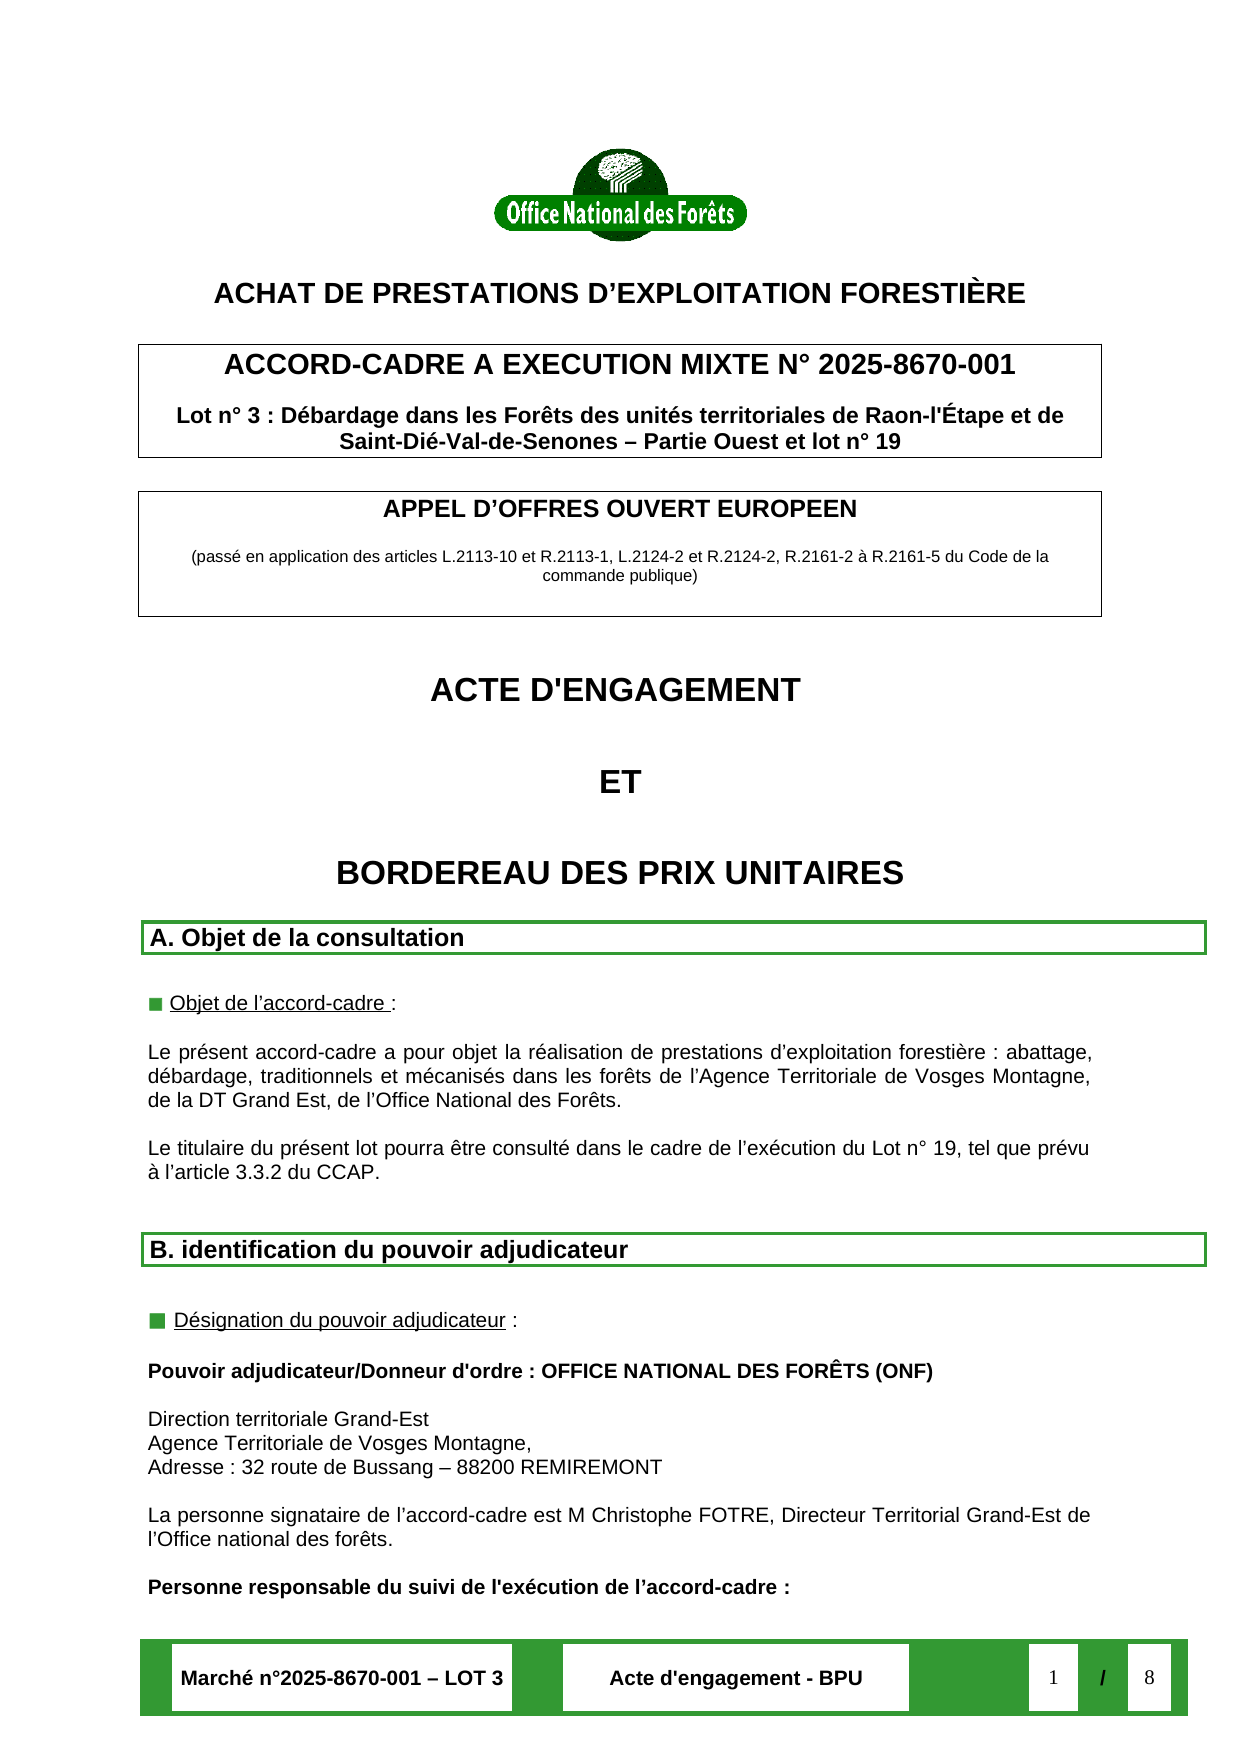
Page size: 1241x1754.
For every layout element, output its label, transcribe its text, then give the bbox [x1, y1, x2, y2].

text Personne responsable du suivi de l'exécution de l’accord-cadre : [148, 1575, 1093, 1599]
text (passé en application des articles L.2113-10 et R.2113-1, L.2124-2 et R.2124-2, R.2161-2 à R.2161-5 du Code de la commande publique) [148, 547, 1093, 585]
text Désignation du pouvoir adjudicateur : [148, 1308, 1093, 1335]
picture [492, 147, 748, 243]
text ACCORD-CADRE A EXECUTION MIXTE N° 2025-8670-001 [139, 345, 1101, 380]
text Agence Territoriale de Vosges Montagne, [148, 1431, 1093, 1455]
text ACHAT DE PRESTATIONS D’EXPLOITATION FORESTIÈRE [148, 276, 1093, 310]
text Direction territoriale Grand-Est [148, 1407, 1093, 1431]
text Adresse : 32 route de Bussang – 88200 REMIREMONT [148, 1455, 1093, 1479]
text Le titulaire du présent lot pourra être consulté dans le cadre de l’exécution du Lot n° 19, tel que prévu à l’article 3.3.2 du CCAP. [148, 1136, 1093, 1184]
text APPEL D’OFFRES OUVERT EUROPEEN [139, 492, 1101, 523]
text ACTE D'ENGAGEMENT ET [148, 617, 1093, 800]
text La personne signataire de l’accord-cadre est M Christophe FOTRE, Directeur Territorial Grand-Est de l’Office national des forêts. [148, 1503, 1093, 1551]
text Lot n° 3 : Débardage dans les Forêts des unités territoriales de Raon-l'Étape et de Saint-Dié-Val-de-Senones – Partie Ouest et lot n° 19 [139, 399, 1101, 457]
table_header A. Objet de la consultation [144, 924, 1204, 952]
text Pouvoir adjudicateur/Donneur d'ordre : OFFICE NATIONAL DES FORÊTS (ONF) [148, 1359, 1093, 1383]
table_header B. identification du pouvoir adjudicateur [144, 1235, 1204, 1264]
text BORDEREAU DES PRIX UNITAIRES [148, 800, 1093, 892]
text Le présent accord-cadre a pour objet la réalisation de prestations d’exploitation forestière : abattage, débardage, traditionnels et mécanisés dans les forêts de l’Agence Territoriale de Vosges Montagne, de la DT Grand Est, de l’Office National des Forêts. [148, 1040, 1093, 1112]
text Objet de l’accord-cadre : [148, 990, 1093, 1016]
